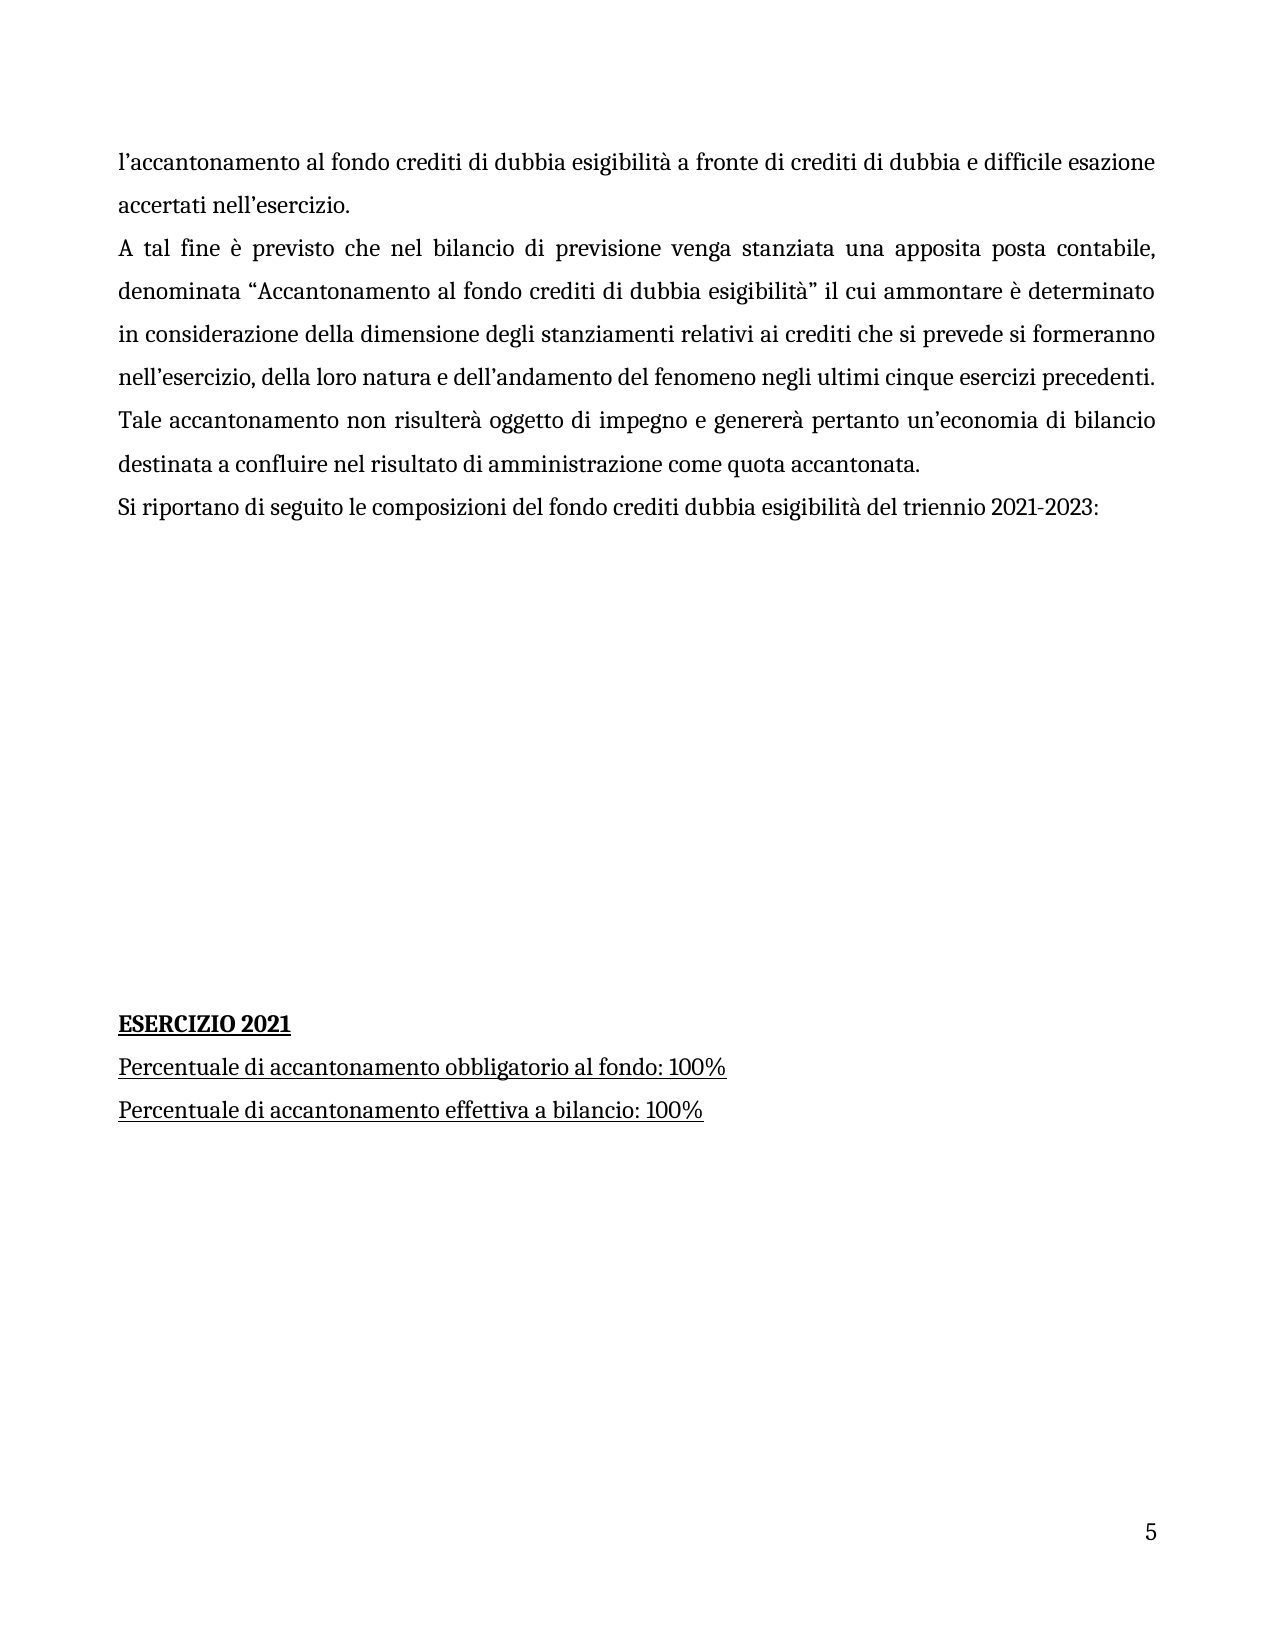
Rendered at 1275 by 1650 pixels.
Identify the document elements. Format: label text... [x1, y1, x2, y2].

text Tale accantonamento non risulterà oggetto di impegno e genererà pertanto un’economia di bilancio destinata a confluire nel risultato di amministrazione come quota accantonata. [118, 406, 1157, 478]
text Si riportano di seguito le composizioni del fondo crediti dubbia esigibilità del triennio 2021-2023: [118, 493, 1157, 521]
text A tal fine è previsto che nel bilancio di previsione venga stanziata una apposita posta contabile, denominata “Accantonamento al fondo crediti di dubbia esigibilità” il cui ammontare è determinato in considerazione della dimensione degli stanziamenti relativi ai crediti che si prevede si formeranno nell’esercizio, della loro natura e dell’andamento del fenomeno negli ultimi cinque esercizi precedenti. [118, 234, 1157, 392]
text Percentuale di accantonamento effettiva a bilancio: 100% [118, 1096, 1157, 1125]
text Percentuale di accantonamento obbligatorio al fondo: 100% [118, 1053, 1157, 1082]
text ESERCIZIO 2021 [118, 1010, 1157, 1039]
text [118, 148, 1157, 219]
